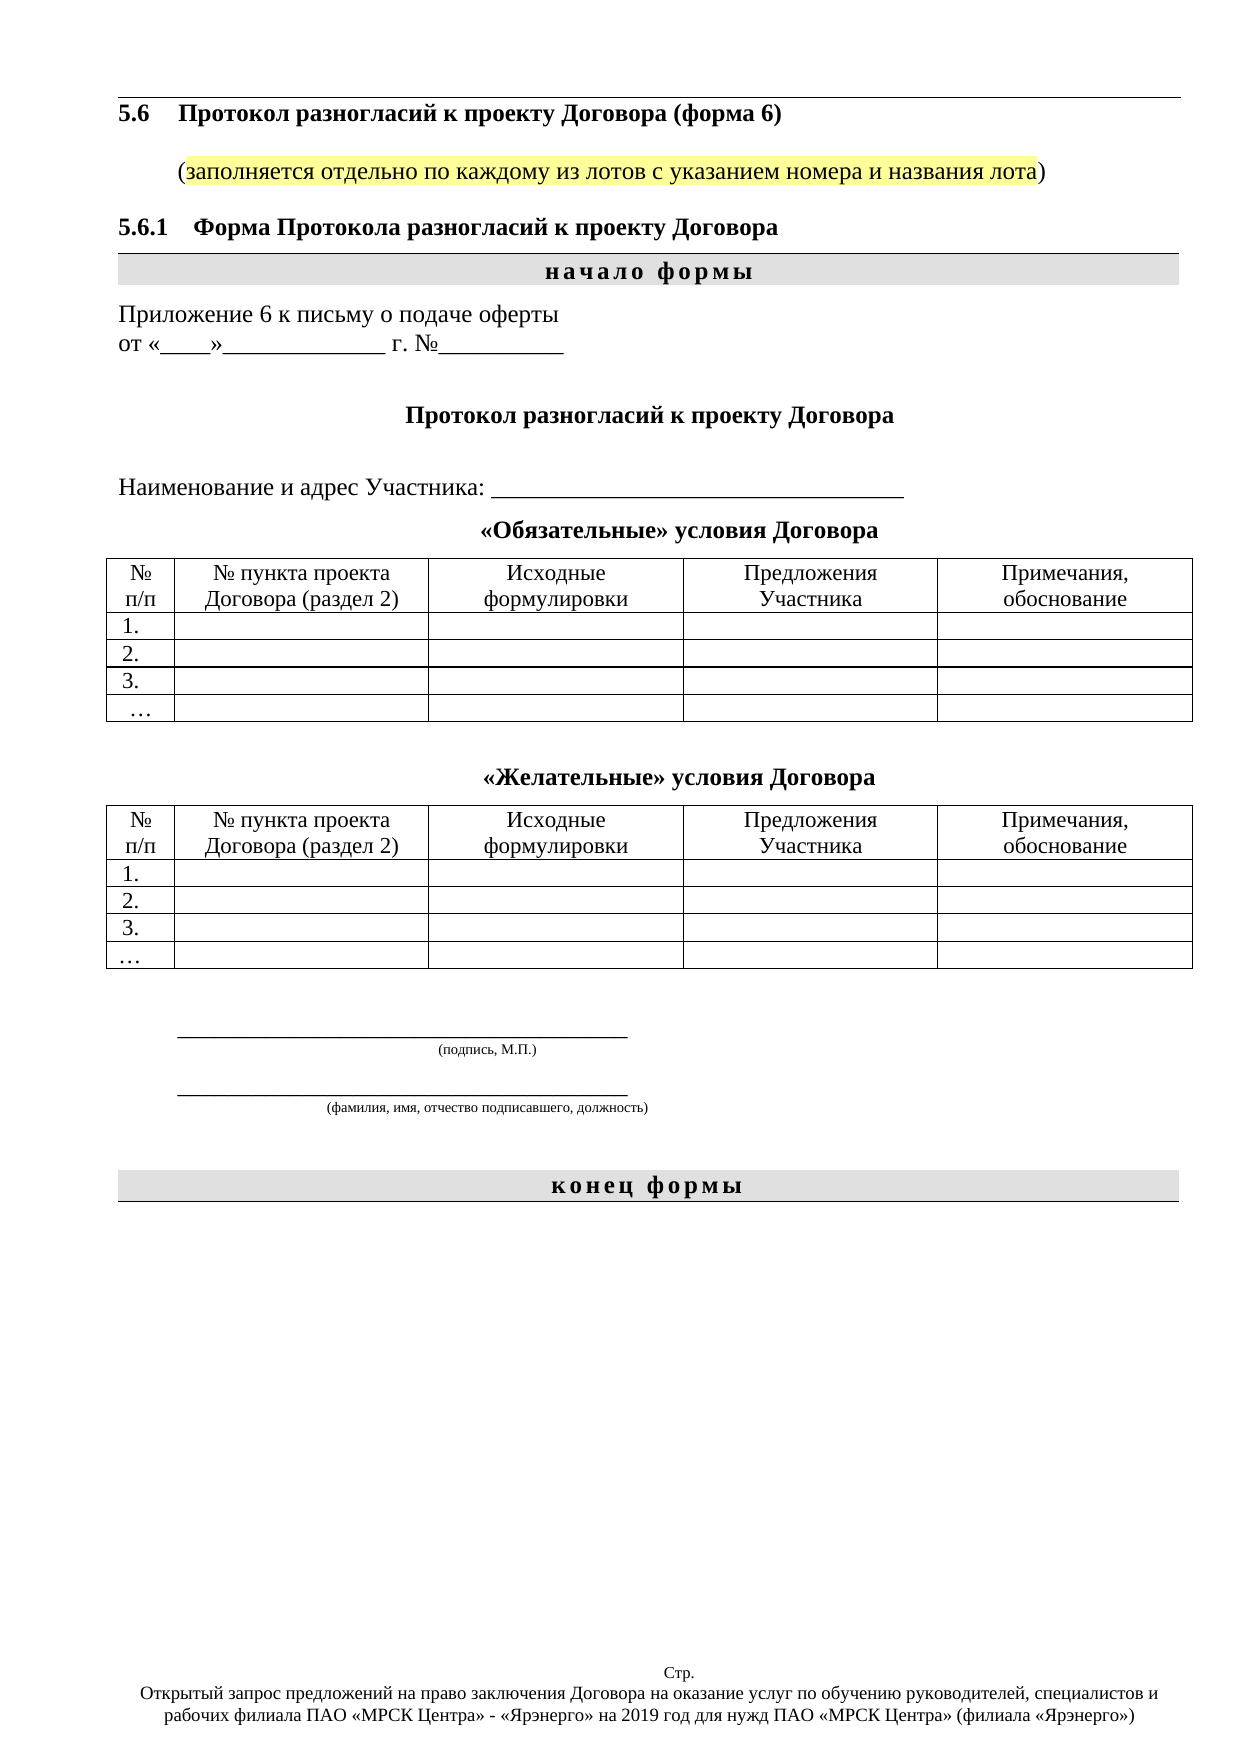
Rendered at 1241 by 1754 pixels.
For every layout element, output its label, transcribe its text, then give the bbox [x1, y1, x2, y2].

table_header № п/п [107, 806, 174, 858]
table_header Примечания, обоснование [938, 806, 1192, 858]
table_cell [684, 942, 937, 968]
table_cell [429, 860, 683, 886]
table_cell [175, 860, 428, 886]
table_header Исходные формулировки [429, 559, 683, 612]
table_cell [175, 640, 428, 666]
table_cell [429, 887, 683, 913]
table_cell [175, 668, 428, 694]
table_cell [429, 942, 683, 968]
table_cell [938, 695, 1192, 721]
text ____________________________________ [118, 1012, 1181, 1041]
table_header Примечания, обоснование [938, 559, 1192, 612]
table_cell [175, 887, 428, 913]
table_header № пункта проекта Договора (раздел 2) [175, 559, 428, 612]
subtitle Форма Протокола разногласий к проекту Договора [118, 212, 1181, 240]
text начало формы [118, 254, 1179, 285]
text Приложение 6 к письму о подаче оферты от «____»_____________ г. №__________ [118, 299, 1181, 357]
table_cell [107, 860, 174, 886]
table_cell … [107, 942, 174, 968]
table_cell [429, 668, 683, 694]
table_cell [107, 914, 174, 941]
table_cell [429, 613, 683, 639]
table_cell [938, 887, 1192, 913]
table_header Предложения Участника [684, 559, 937, 612]
text конец формы [118, 1170, 1179, 1201]
text «Желательные» условия Договора [118, 762, 1181, 790]
table_cell [429, 640, 683, 666]
table_cell [175, 695, 428, 721]
table_cell [938, 613, 1192, 639]
text Наименование и адрес Участника: _________________________________ [118, 472, 1181, 500]
table_cell [684, 887, 937, 913]
text (подпись, М.П.) [118, 1041, 797, 1070]
table_cell [938, 640, 1192, 666]
table_cell [107, 640, 174, 666]
table_cell [938, 860, 1192, 886]
table_cell [938, 668, 1192, 694]
table_header № п/п [107, 559, 174, 612]
table_cell [938, 942, 1192, 968]
table_cell [684, 668, 937, 694]
table_cell [938, 914, 1192, 941]
table_cell [107, 887, 174, 913]
text «Обязательные» условия Договора [118, 515, 1181, 543]
table_cell [429, 914, 683, 941]
text ____________________________________ [118, 1070, 1181, 1098]
text (фамилия, имя, отчество подписавшего, должность) [118, 1098, 797, 1127]
table_cell [175, 613, 428, 639]
table_cell [684, 860, 937, 886]
table_cell [175, 914, 428, 941]
table_cell [429, 695, 683, 721]
table_cell [684, 695, 937, 721]
table_cell [684, 914, 937, 941]
table_cell [684, 640, 937, 666]
table_cell [107, 613, 174, 639]
table_cell [107, 668, 174, 694]
table_header Исходные формулировки [429, 806, 683, 858]
table_header № пункта проекта Договора (раздел 2) [175, 806, 428, 858]
table_cell [175, 942, 428, 968]
table_header Предложения Участника [684, 806, 937, 858]
table_cell [684, 613, 937, 639]
subtitle Протокол разногласий к проекту Договора (форма 6) [118, 98, 1181, 127]
table_cell … [107, 695, 174, 721]
text Протокол разногласий к проекту Договора [118, 400, 1181, 428]
